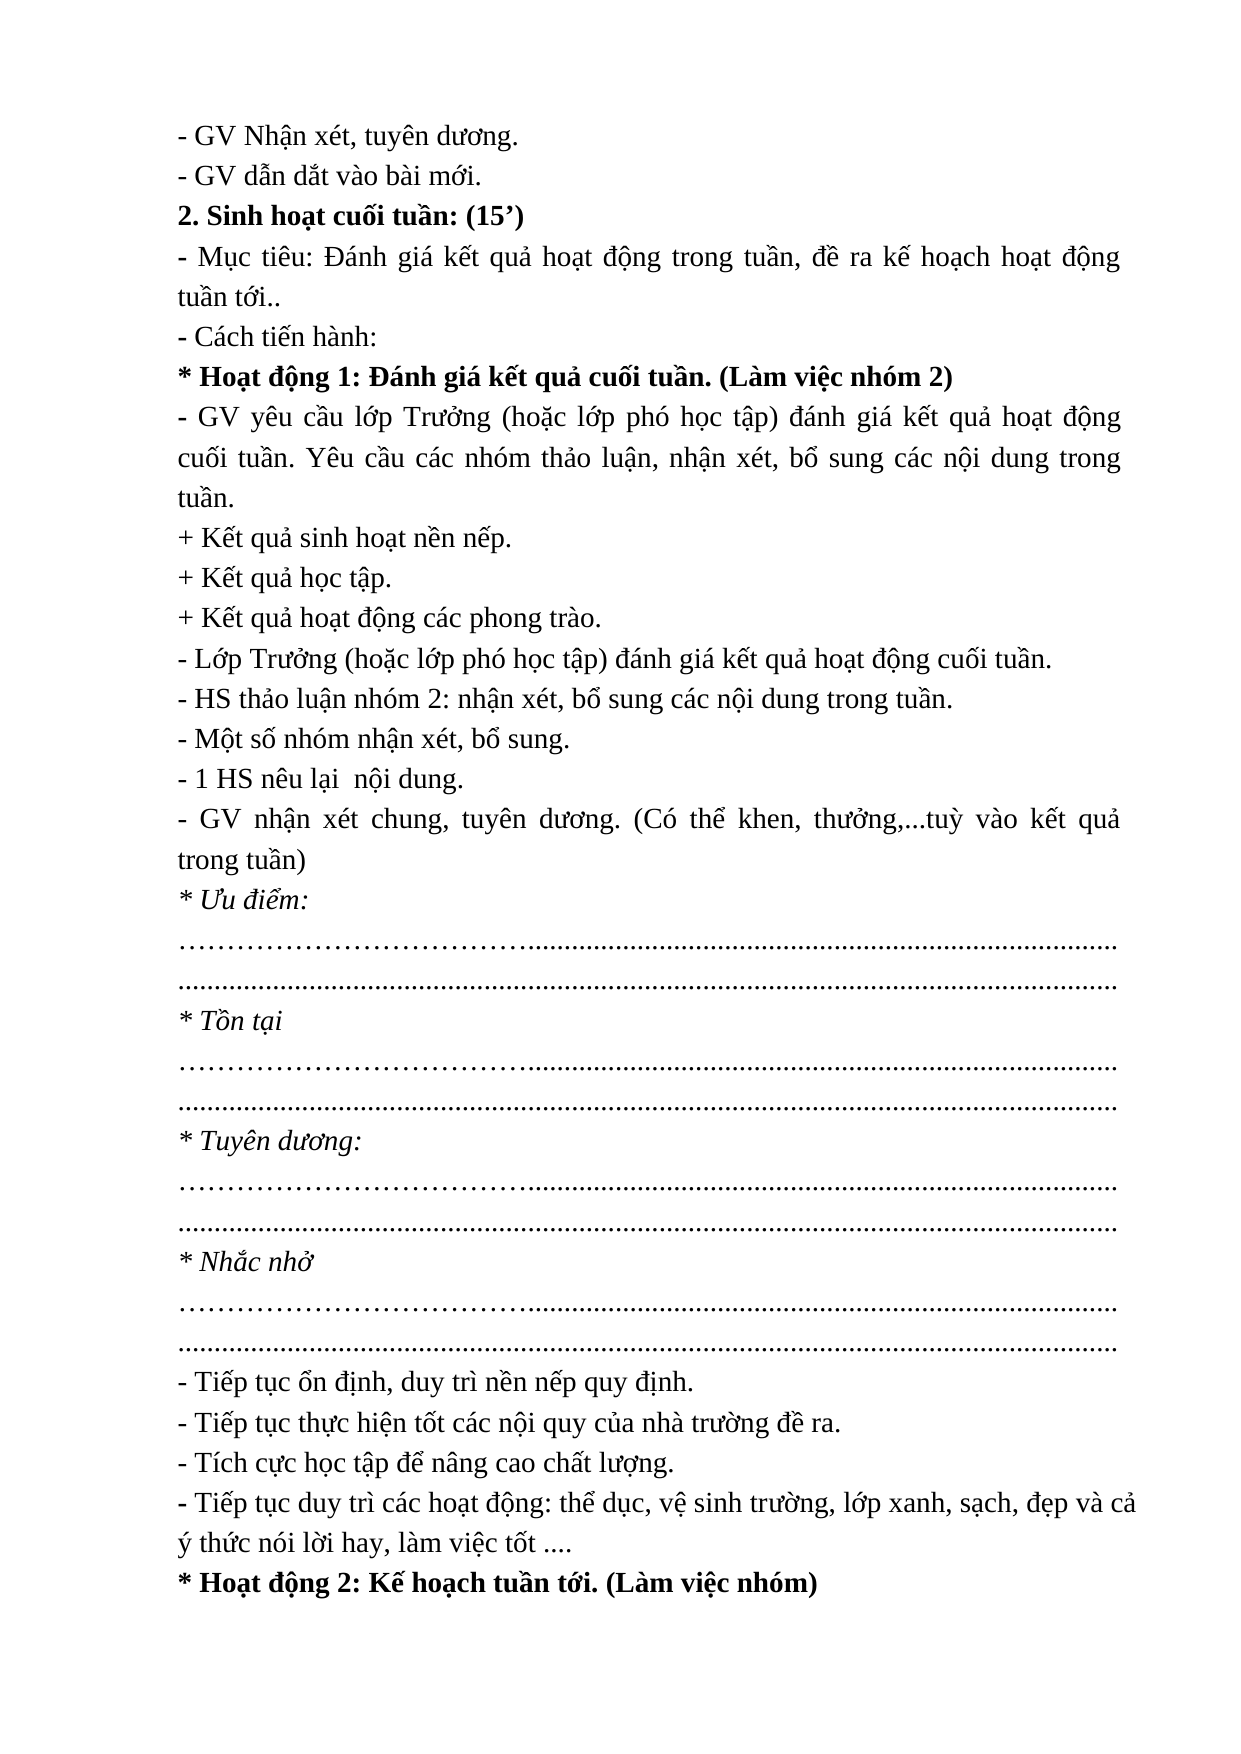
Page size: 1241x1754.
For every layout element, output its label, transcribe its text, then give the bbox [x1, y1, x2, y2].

text - Tiếp tục ổn định, duy trì nền nếp quy định. [177, 1364, 1136, 1398]
text 2. Sinh hoạt cuối tuần: (15’) [177, 198, 1122, 232]
text - Tiếp tục duy trì các hoạt động: thể dục, vệ sinh trường, lớp xanh, sạch, đẹp và cả ý thức nói lời hay, làm việc tốt .... [177, 1485, 1136, 1559]
text ……………………………….................................................................................................................................................................................................................. [177, 1163, 1122, 1237]
text - 1 HS nêu lại nội dung. [177, 761, 1122, 795]
text - Cách tiến hành: [177, 319, 1122, 353]
text * Hoạt động 2: Kế hoạch tuần tới. (Làm việc nhóm) [177, 1566, 1122, 1599]
text ……………………………….................................................................................................................................................................................................................. [177, 1043, 1122, 1117]
text - Lớp Trưởng (hoặc lớp phó học tập) đánh giá kết quả hoạt động cuối tuần. [177, 641, 1122, 674]
text - HS thảo luận nhóm 2: nhận xét, bổ sung các nội dung trong tuần. [177, 681, 1122, 714]
text ……………………………….................................................................................................................................................................................................................. [177, 1284, 1122, 1358]
text + Kết quả sinh hoạt nền nếp. [177, 520, 1122, 554]
text * Hoạt động 1: Đánh giá kết quả cuối tuần. (Làm việc nhóm 2) [177, 359, 1122, 393]
text - Mục tiêu: Đánh giá kết quả hoạt động trong tuần, đề ra kế hoạch hoạt động tuần tới.. [177, 239, 1122, 312]
text - GV yêu cầu lớp Trưởng (hoặc lớp phó học tập) đánh giá kết quả hoạt động cuối tuần. Yêu cầu các nhóm thảo luận, nhận xét, bổ sung các nội dung trong tuần. [177, 399, 1122, 513]
text * Tuyên dương: [177, 1123, 1122, 1157]
text * Tồn tại [177, 1003, 1122, 1036]
text ……………………………….................................................................................................................................................................................................................. [177, 922, 1122, 996]
text - Tích cực học tập để nâng cao chất lượng. [177, 1445, 1136, 1478]
text + Kết quả học tập. [177, 560, 1122, 594]
text - GV nhận xét chung, tuyên dương. (Có thể khen, thưởng,...tuỳ vào kết quả trong tuần) [177, 802, 1122, 875]
text + Kết quả hoạt động các phong trào. [177, 601, 1122, 634]
text - Một số nhóm nhận xét, bổ sung. [177, 721, 1122, 755]
text - GV Nhận xét, tuyên dương. [177, 118, 1122, 152]
text - GV dẫn dắt vào bài mới. [177, 158, 1122, 192]
text - Tiếp tục thực hiện tốt các nội quy của nhà trường đề ra. [177, 1405, 1136, 1438]
text * Nhắc nhở [177, 1244, 1122, 1277]
text * Ưu điểm: [177, 882, 1122, 916]
